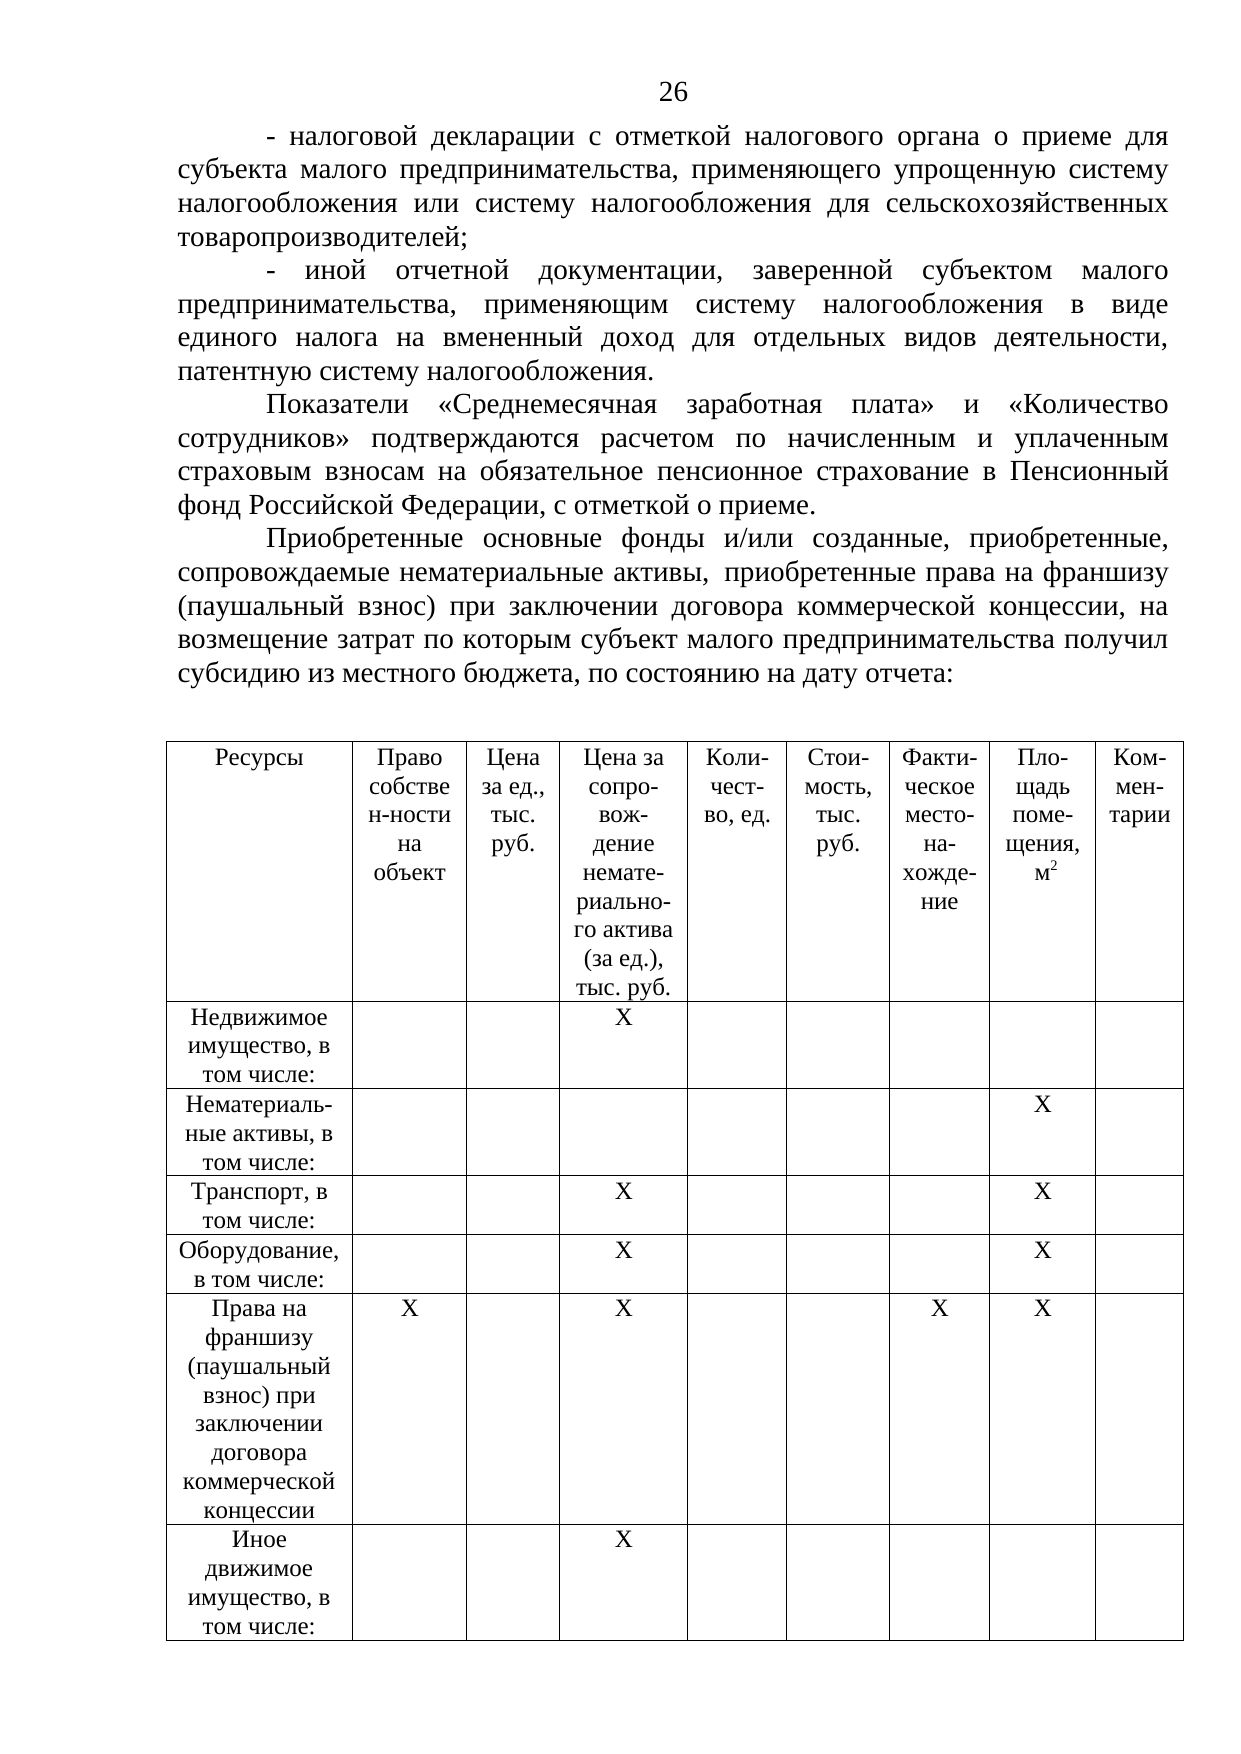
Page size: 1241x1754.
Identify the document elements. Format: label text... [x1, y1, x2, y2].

table_cell [890, 1525, 989, 1639]
table_cell [787, 1525, 889, 1639]
table_cell Права на франшизу (паушальный взнос) при заключении договора коммерческой концессии [167, 1294, 352, 1523]
table_cell [353, 1525, 466, 1639]
table_cell Оборудование, в том числе: [167, 1235, 352, 1292]
table_cell [560, 1089, 687, 1175]
table_cell [787, 1002, 889, 1088]
table_header Факти-ческое место-на- хожде-ние [890, 742, 989, 1001]
table_cell [1096, 1294, 1183, 1523]
table_cell Транспорт, в том числе: [167, 1176, 352, 1234]
table_cell Х [990, 1089, 1095, 1175]
table_cell [890, 1002, 989, 1088]
table_header Коли-чест-во, ед. [688, 742, 786, 1001]
table_header Право собствен-ности на объект [353, 742, 466, 1001]
table_header Пло- щадь поме-щения, м2 [990, 742, 1095, 1001]
table_cell Х [990, 1294, 1095, 1523]
table_header Ком-мен-тарии [1096, 742, 1183, 1001]
table_cell [467, 1235, 559, 1292]
text Приобретенные основные фонды и/или созданные, приобретенные, сопровождаемые нематериальные активы, приобретенные права на франшизу (паушальный взнос) при заключении договора коммерческой концессии, на возмещение затрат по которым субъект малого предпринимательства получил субсидию из местного бюджета, по состоянию на дату отчета: [177, 521, 1169, 688]
table_cell [890, 1089, 989, 1175]
table_cell [1096, 1089, 1183, 1175]
table_cell [787, 1294, 889, 1523]
table_cell [467, 1294, 559, 1523]
table_cell [787, 1235, 889, 1292]
table_cell [353, 1002, 466, 1088]
table_cell Нематериаль-ные активы, в том числе: [167, 1089, 352, 1175]
table_cell Х [353, 1294, 466, 1523]
text - налоговой декларации с отметкой налогового органа о приеме для субъекта малого предпринимательства, применяющего упрощенную систему налогообложения или систему налогообложения для сельскохозяйственных товаропроизводителей; [177, 118, 1169, 252]
table_cell [1096, 1525, 1183, 1639]
table_cell Х [560, 1294, 687, 1523]
table_cell [688, 1294, 786, 1523]
table_cell [688, 1525, 786, 1639]
table_cell [688, 1089, 786, 1175]
table_cell [1096, 1235, 1183, 1292]
table_cell Х [890, 1294, 989, 1523]
table_cell [890, 1235, 989, 1292]
table_cell [787, 1176, 889, 1234]
table_cell Недвижимое имущество, в том числе: [167, 1002, 352, 1088]
table_cell [688, 1176, 786, 1234]
table_header Цена за сопро-вож-дение немате-риально-го актива (за ед.), тыс. руб. [560, 742, 687, 1001]
table_cell Х [560, 1235, 687, 1292]
table_cell [1096, 1176, 1183, 1234]
table_cell Х [560, 1002, 687, 1088]
table_cell Иное движимое имущество, в том числе: [167, 1525, 352, 1639]
table_cell [467, 1176, 559, 1234]
table_cell [353, 1235, 466, 1292]
table_cell [688, 1002, 786, 1088]
table_header Цена за ед., тыс. руб. [467, 742, 559, 1001]
table_cell Х [560, 1525, 687, 1639]
table_cell [467, 1525, 559, 1639]
text - иной отчетной документации, заверенной субъектом малого предпринимательства, применяющим систему налогообложения в виде единого налога на вмененный доход для отдельных видов деятельности, патентную систему налогообложения. [177, 252, 1169, 386]
table_cell [353, 1176, 466, 1234]
table_cell [890, 1176, 989, 1234]
table_cell [990, 1002, 1095, 1088]
table_cell Х [990, 1235, 1095, 1292]
table_cell [353, 1089, 466, 1175]
table_cell [1096, 1002, 1183, 1088]
table_cell [467, 1089, 559, 1175]
table_cell [688, 1235, 786, 1292]
table_header Ресурсы [167, 742, 352, 1001]
table_cell [990, 1525, 1095, 1639]
table_header Стои-мость, тыс. руб. [787, 742, 889, 1001]
text Показатели «Среднемесячная заработная плата» и «Количество сотрудников» подтверждаются расчетом по начисленным и уплаченным страховым взносам на обязательное пенсионное страхование в Пенсионный фонд Российской Федерации, с отметкой о приеме. [177, 386, 1169, 521]
table_cell Х [990, 1176, 1095, 1234]
table_cell [467, 1002, 559, 1088]
table_cell [787, 1089, 889, 1175]
table_cell Х [560, 1176, 687, 1234]
